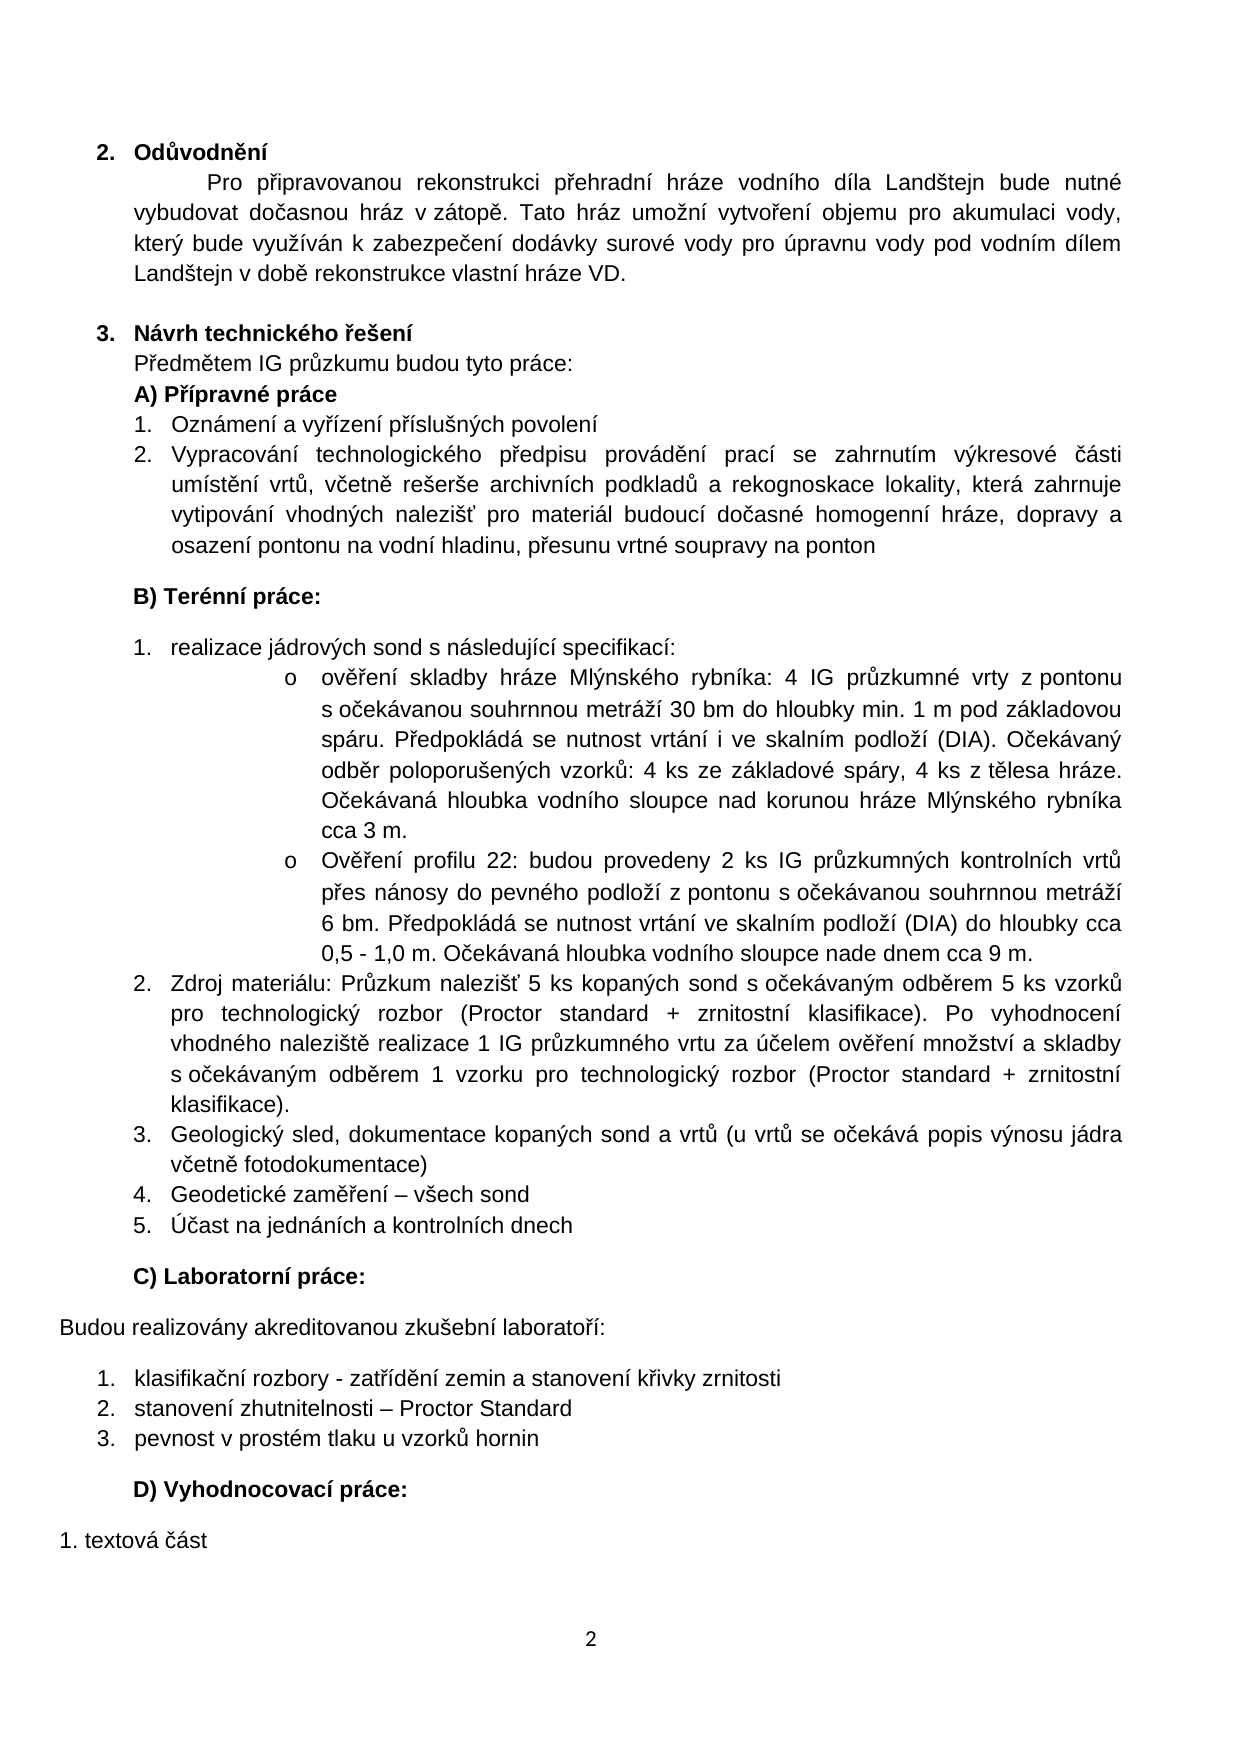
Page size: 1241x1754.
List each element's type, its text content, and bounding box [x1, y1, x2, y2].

list Účast na jednáních a kontrolních dnech [133, 1212, 1122, 1238]
list ověření skladby hráze Mlýnského rybníka: 4 IG průzkumné vrty z pontonu s očekávanou souhrnnou metráží 30 bm do hloubky min. 1 m pod základovou spáru. Předpokládá se nutnost vrtání i ve skalním podloží (DIA). Očekávaný odběr poloporušených vzorků: 4 ks ze základové spáry, 4 ks z tělesa hráze. Očekávaná hloubka vodního sloupce nad korunou hráze Mlýnského rybníka cca 3 m. [283, 664, 1122, 843]
list Geodetické zaměření – všech sond [133, 1181, 1122, 1208]
list realizace jádrových sond s následující specifikací: [133, 634, 1122, 660]
list Ověření profilu 22: budou provedeny 2 ks IG průzkumných kontrolních vrtů přes nánosy do pevného podloží z pontonu s očekávanou souhrnnou metráží 6 bm. Předpokládá se nutnost vrtání ve skalním podloží (DIA) do hloubky cca 0,5 - 1,0 m. Očekávaná hloubka vodního sloupce nade dnem cca 9 m. [283, 847, 1122, 966]
list Odůvodnění [96, 139, 1122, 165]
text D) Vyhodnocovací práce: [59, 1476, 1122, 1503]
list Návrh technického řešení [96, 320, 1122, 347]
text Budou realizovány akreditovanou zkušební laboratoří: [59, 1314, 1122, 1340]
list Oznámení a vyřízení příslušných povolení [133, 411, 1122, 437]
list pevnost v prostém tlaku u vzorků hornin [97, 1425, 1122, 1452]
list Vypracování technologického předpisu provádění prací se zahrnutím výkresové části umístění vrtů, včetně rešerše archivních podkladů a rekognoskace lokality, která zahrnuje vytipování vhodných nalezišť pro materiál budoucí dočasné homogenní hráze, dopravy a osazení pontonu na vodní hladinu, přesunu vrtné soupravy na ponton [133, 441, 1122, 558]
text B) Terénní práce: [59, 583, 1122, 609]
text 1. textová část [59, 1527, 1122, 1554]
list Pro připravovanou rekonstrukci přehradní hráze vodního díla Landštejn bude nutné vybudovat dočasnou hráz v zátopě. Tato hráz umožní vytvoření objemu pro akumulaci vody, který bude využíván k zabezpečení dodávky surové vody pro úpravnu vody pod vodním dílem Landštejn v době rekonstrukce vlastní hráze VD. [133, 169, 1122, 286]
list klasifikační rozbory - zatřídění zemin a stanovení křivky zrnitosti [97, 1365, 1122, 1391]
list stanovení zhutnitelnosti – Proctor Standard [97, 1395, 1122, 1421]
list Geologický sled, dokumentace kopaných sond a vrtů (u vrtů se očekává popis výnosu jádra včetně fotodokumentace) [133, 1121, 1122, 1178]
list Zdroj materiálu: Průzkum nalezišť 5 ks kopaných sond s očekávaným odběrem 5 ks vzorků pro technologický rozbor (Proctor standard + zrnitostní klasifikace). Po vyhodnocení vhodného naleziště realizace 1 IG průzkumného vrtu za účelem ověření množství a skladby s očekávaným odběrem 1 vzorku pro technologický rozbor (Proctor standard + zrnitostní klasifikace). [133, 970, 1122, 1117]
text C) Laboratorní práce: [59, 1263, 1122, 1289]
list Předmětem IG průzkumu budou tyto práce: A) Přípravné práce [133, 350, 1122, 407]
